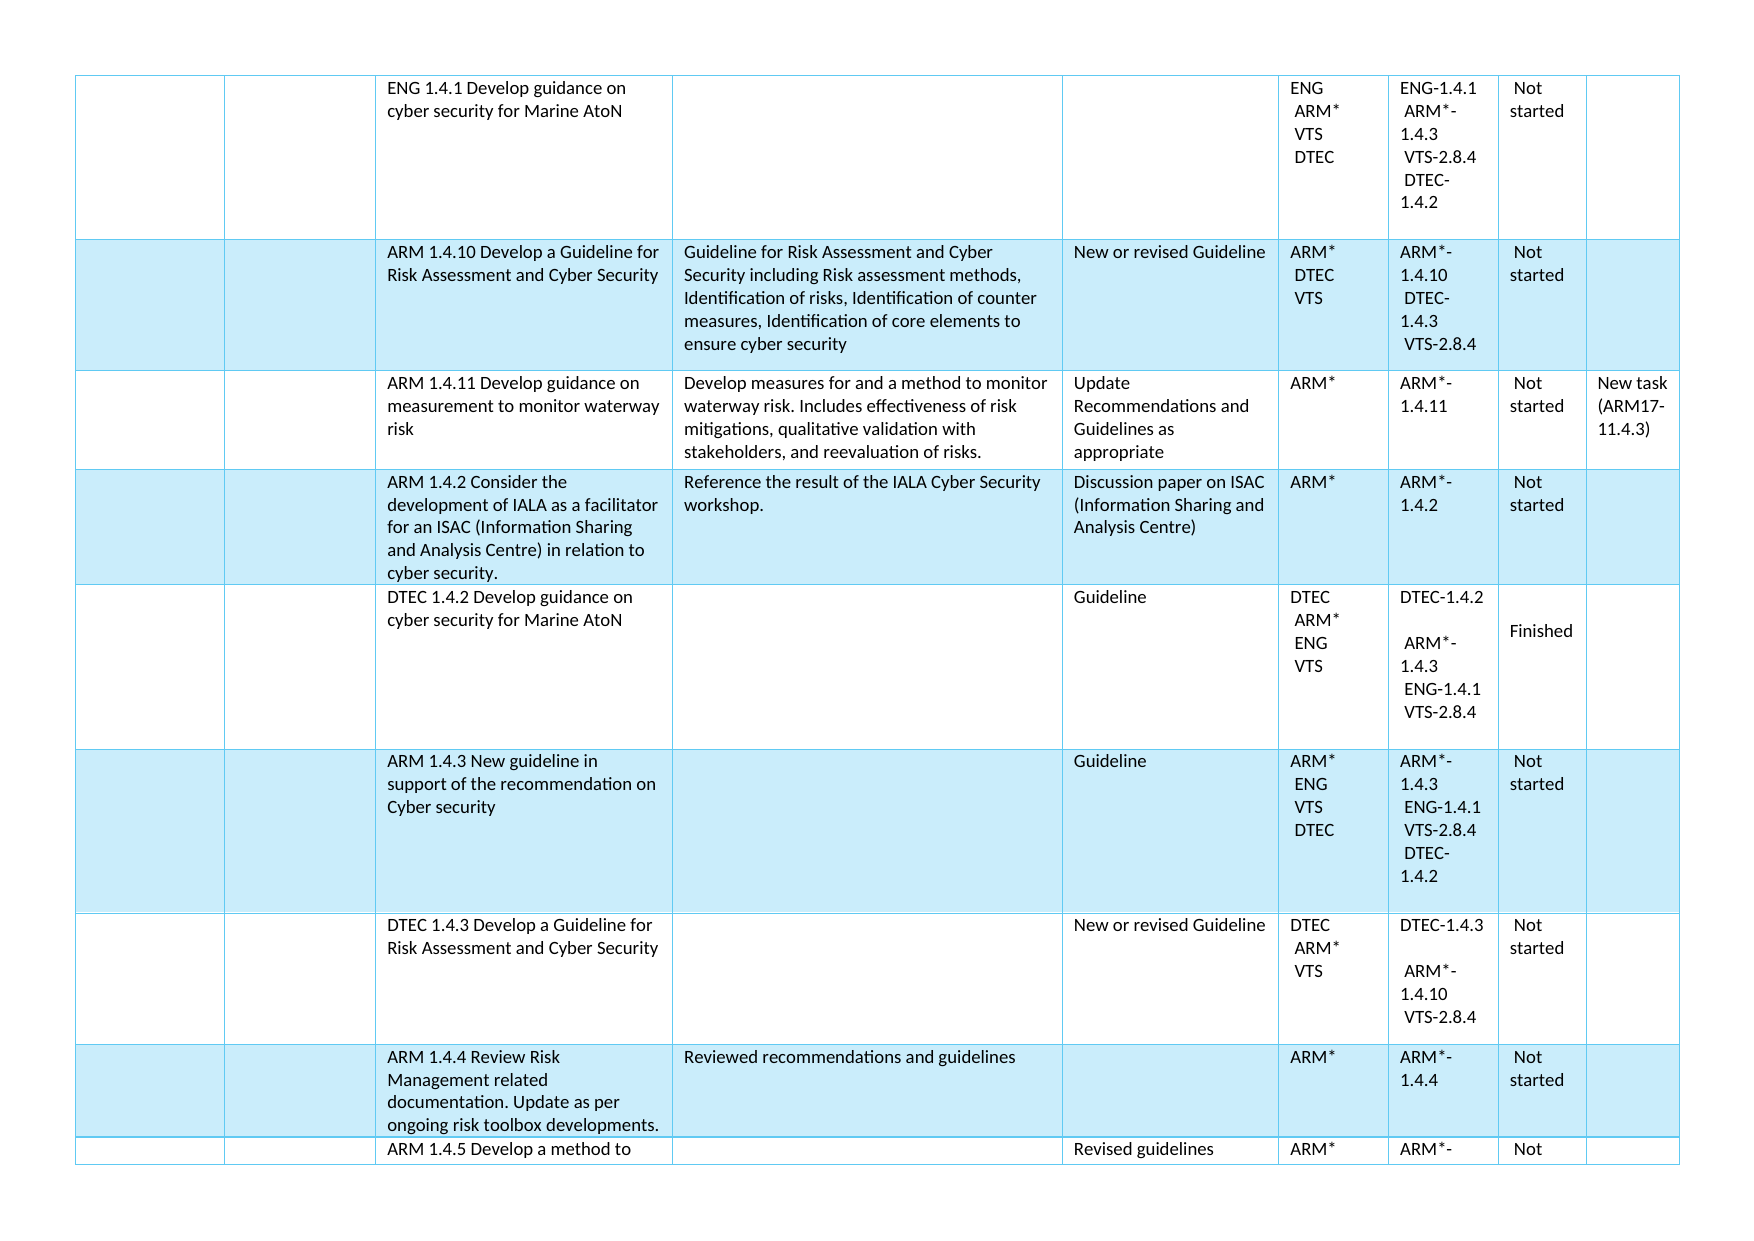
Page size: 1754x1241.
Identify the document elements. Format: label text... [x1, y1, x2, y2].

table_cell ARM* [1279, 1138, 1388, 1164]
table_cell ARM*-1.4.3 ENG-1.4.1 VTS-2.8.4 DTEC-1.4.2 [1389, 750, 1498, 912]
table_cell ARM* ENG VTS DTEC [1279, 750, 1388, 912]
table_cell [673, 914, 1062, 1044]
table_cell DTEC ARM* ENG VTS [1279, 585, 1388, 748]
table_cell [225, 240, 375, 370]
table_cell [76, 76, 224, 239]
table_cell ARM* [1279, 1045, 1388, 1136]
table_cell [1587, 1138, 1679, 1164]
table_cell [225, 585, 375, 748]
table_cell [1587, 76, 1679, 239]
table_cell [76, 1138, 224, 1164]
table_cell [673, 76, 1062, 239]
table_cell DTEC 1.4.3 Develop a Guideline for Risk Assessment and Cyber Security [376, 914, 672, 1044]
table_cell DTEC 1.4.2 Develop guidance on cyber security for Marine AtoN [376, 585, 672, 748]
table_cell [76, 1045, 224, 1136]
table_cell ARM*-1.4.5 [1389, 1138, 1498, 1164]
table_cell [1587, 585, 1679, 748]
table_cell Reviewed recommendations and guidelines [673, 1045, 1062, 1136]
table_cell [76, 371, 224, 469]
table_cell Guideline [1063, 750, 1278, 912]
table_cell [1063, 1045, 1278, 1136]
table_cell Finished [1499, 585, 1586, 748]
table_cell [76, 585, 224, 748]
table_cell ENG-1.4.1 ARM*-1.4.3 VTS-2.8.4 DTEC-1.4.2 [1389, 76, 1498, 239]
table_cell ARM* [1279, 371, 1388, 469]
table_cell Not started [1499, 750, 1586, 912]
table_cell [225, 1138, 375, 1164]
table_cell New task (ARM17-11.4.3) [1587, 371, 1679, 469]
table_cell ENG ARM* VTS DTEC [1279, 76, 1388, 239]
table_cell [1063, 76, 1278, 239]
table_cell [1587, 240, 1679, 370]
table_cell [1587, 1045, 1679, 1136]
table_cell ARM 1.4.10 Develop a Guideline for Risk Assessment and Cyber Security [376, 240, 672, 370]
table_cell ARM 1.4.11 Develop guidance on measurement to monitor waterway risk [376, 371, 672, 469]
table_cell [673, 1138, 1062, 1164]
table_cell ARM 1.4.2 Consider the development of IALA as a facilitator for an ISAC (Information Sharing and Analysis Centre) in relation to cyber security. [376, 470, 672, 584]
table_cell [1587, 470, 1679, 584]
table_cell New or revised Guideline [1063, 914, 1278, 1044]
table_cell Not started [1499, 914, 1586, 1044]
table_cell [225, 371, 375, 469]
table_cell [225, 914, 375, 1044]
table_cell Develop measures for and a method to monitor waterway risk. Includes effectiveness of risk mitigations, qualitative validation with stakeholders, and reevaluation of risks. [673, 371, 1062, 469]
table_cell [376, 1138, 672, 1164]
table_cell DTEC ARM* VTS [1279, 914, 1388, 1044]
table_cell Not started [1499, 1045, 1586, 1136]
table_cell ARM* DTEC VTS [1279, 240, 1388, 370]
table_cell ARM*-1.4.10 DTEC-1.4.3 VTS-2.8.4 [1389, 240, 1498, 370]
table_cell [225, 750, 375, 912]
table_cell [1587, 750, 1679, 912]
table_cell ARM*-1.4.11 [1389, 371, 1498, 469]
table_cell [76, 914, 224, 1044]
table_cell New or revised Guideline [1063, 240, 1278, 370]
table_cell DTEC-1.4.3 ARM*-1.4.10 VTS-2.8.4 [1389, 914, 1498, 1044]
table_cell ARM*-1.4.2 [1389, 470, 1498, 584]
table_cell [225, 1045, 375, 1136]
table_cell ARM 1.4.3 New guideline in support of the recommendation on Cyber security [376, 750, 672, 912]
table_cell [673, 585, 1062, 748]
table_cell [673, 750, 1062, 912]
table_cell DTEC-1.4.2 ARM*-1.4.3 ENG-1.4.1 VTS-2.8.4 [1389, 585, 1498, 748]
table_cell [225, 76, 375, 239]
table_cell Guideline for Risk Assessment and Cyber Security including Risk assessment methods, Identification of risks, Identification of counter measures, Identification of core elements to ensure cyber security [673, 240, 1062, 370]
table_cell Not started [1499, 470, 1586, 584]
table_cell ARM 1.4.4 Review Risk Management related documentation. Update as per ongoing risk toolbox developments. [376, 1045, 672, 1136]
table_cell Update Recommendations and Guidelines as appropriate [1063, 371, 1278, 469]
table_cell [76, 750, 224, 912]
table_cell Guideline [1063, 585, 1278, 748]
table_cell [1587, 914, 1679, 1044]
table_cell Discussion paper on ISAC (Information Sharing and Analysis Centre) [1063, 470, 1278, 584]
table_cell [225, 470, 375, 584]
table_cell ARM* [1279, 470, 1388, 584]
table_cell [76, 240, 224, 370]
table_cell ARM*-1.4.4 [1389, 1045, 1498, 1136]
table_cell ENG 1.4.1 Develop guidance on cyber security for Marine AtoN [376, 76, 672, 239]
table_cell Revised guidelines [1063, 1138, 1278, 1164]
table_cell Reference the result of the IALA Cyber Security workshop. [673, 470, 1062, 584]
table_cell Not started [1499, 371, 1586, 469]
table_cell Not started [1499, 76, 1586, 239]
table_cell Not started [1499, 240, 1586, 370]
table_cell [76, 470, 224, 584]
table_cell Not started [1499, 1138, 1586, 1164]
